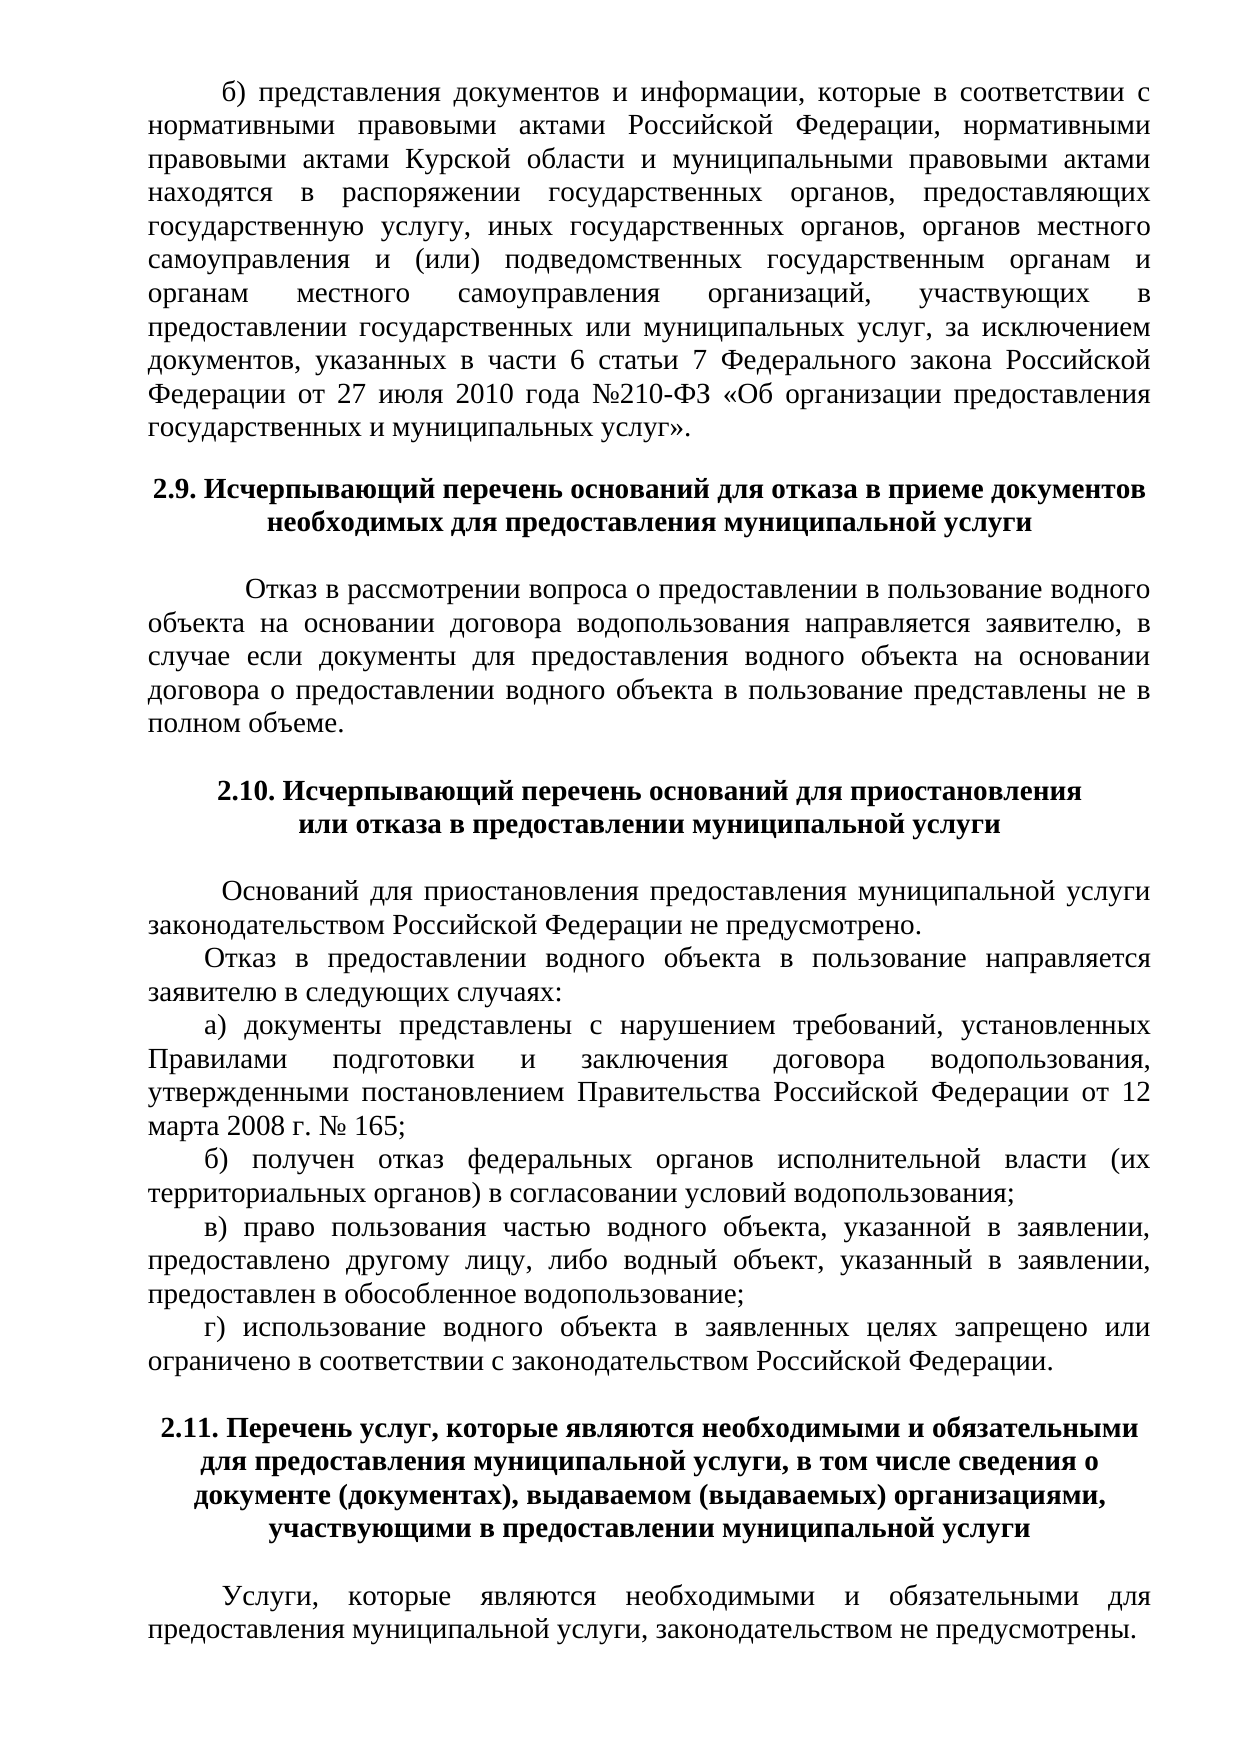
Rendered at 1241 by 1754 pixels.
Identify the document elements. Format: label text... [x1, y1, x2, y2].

text или отказа в предоставлении муниципальной услуги [148, 806, 1152, 840]
text а) документы представлены с нарушением требований, установленных Правилами подготовки и заключения договора водопользования, утвержденными постановлением Правительства Российской Федерации от 12 марта 2008 г. № 165; [148, 1007, 1152, 1142]
text 2.9. Исчерпывающий перечень оснований для отказа в приеме документов необходимых для предоставления муниципальной услуги [148, 471, 1152, 538]
text б) получен отказ федеральных органов исполнительной власти (их территориальных органов) в согласовании условий водопользования; [148, 1142, 1152, 1209]
text Отказ в рассмотрении вопроса о предоставлении в пользование водного объекта на основании договора водопользования направляется заявителю, в случае если документы для предоставления водного объекта на основании договора о предоставлении водного объекта в пользование представлены не в полном объеме. [148, 571, 1152, 739]
text в) право пользования частью водного объекта, указанной в заявлении, предоставлено другому лицу, либо водный объект, указанный в заявлении, предоставлен в обособленное водопользование; [148, 1209, 1152, 1309]
text г) использование водного объекта в заявленных целях запрещено или ограничено в соответствии с законодательством Российской Федерации. [148, 1309, 1152, 1376]
text Услуги, которые являются необходимыми и обязательными для предоставления муниципальной услуги, законодательством не предусмотрены. [148, 1578, 1152, 1645]
text б) представления документов и информации, которые в соответствии с нормативными правовыми актами Российской Федерации, нормативными правовыми актами Курской области и муниципальными правовыми актами находятся в распоряжении государственных органов, предоставляющих государственную услугу, иных государственных органов, органов местного самоуправления и (или) подведомственных государственным органам и органам местного самоуправления организаций, участвующих в предоставлении государственных или муниципальных услуг, за исключением документов, указанных в части 6 статьи 7 Федерального закона Российской Федерации от 27 июля 2010 года №210-ФЗ «Об организации предоставления государственных и муниципальных услуг». [148, 74, 1152, 443]
text Отказ в предоставлении водного объекта в пользование направляется заявителю в следующих случаях: [148, 940, 1152, 1007]
text 2.11. Перечень услуг, которые являются необходимыми и обязательными для предоставления муниципальной услуги, в том числе сведения о документе (документах), выдаваемом (выдаваемых) организациями, участвующими в предоставлении муниципальной услуги [148, 1410, 1152, 1544]
text Оснований для приостановления предоставления муниципальной услуги законодательством Российской Федерации не предусмотрено. [148, 873, 1152, 940]
text 2.10. Исчерпывающий перечень оснований для приостановления [148, 773, 1152, 806]
